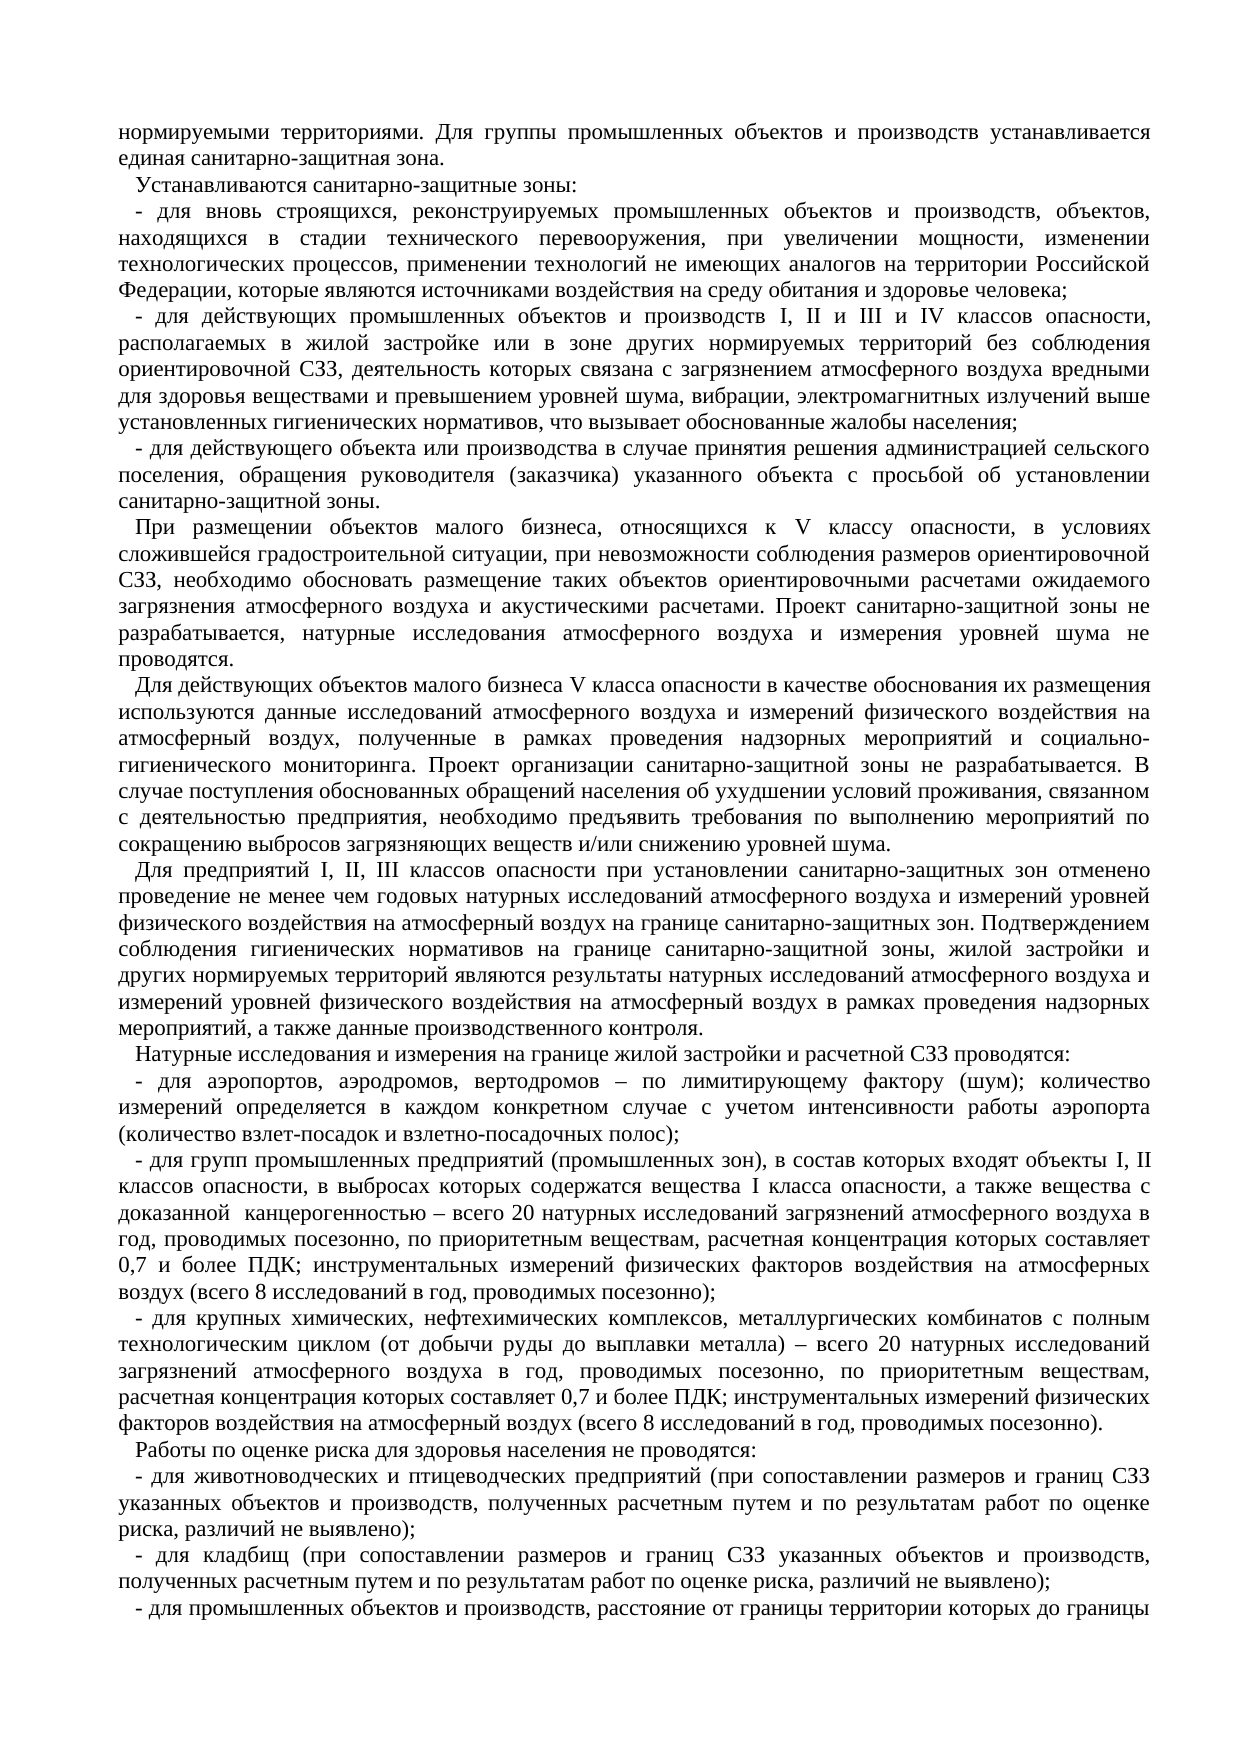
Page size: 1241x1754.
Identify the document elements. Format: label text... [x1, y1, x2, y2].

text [118, 1594, 1152, 1620]
text Устанавливаются санитарно-защитные зоны: [118, 171, 1152, 197]
text - для действующего объекта или производства в случае принятия решения администрацией сельского поселения, обращения руководителя (заказчика) указанного объекта с просьбой об установлении санитарно-защитной зоны. [118, 434, 1152, 513]
text - для аэропортов, аэродромов, вертодромов – по лимитирующему фактору (шум); количество измерений определяется в каждом конкретном случае с учетом интенсивности работы аэропорта (количество взлет-посадок и взлетно-посадочных полос); [118, 1067, 1152, 1146]
text - для вновь строящихся, реконструируемых промышленных объектов и производств, объектов, находящихся в стадии технического перевооружения, при увеличении мощности, изменении технологических процессов, применении технологий не имеющих аналогов на территории Российской Федерации, которые являются источниками воздействия на среду обитания и здоровье человека; [118, 197, 1152, 303]
text Для предприятий I, II, III классов опасности при установлении санитарно-защитных зон отменено проведение не менее чем годовых натурных исследований атмосферного воздуха и измерений уровней физического воздействия на атмосферный воздух на границе санитарно-защитных зон. Подтверждением соблюдения гигиенических нормативов на границе санитарно-защитной зоны, жилой застройки и других нормируемых территорий являются результаты натурных исследований атмосферного воздуха и измерений уровней физического воздействия на атмосферный воздух в рамках проведения надзорных мероприятий, а также данные производственного контроля. [118, 856, 1152, 1041]
text Работы по оценке риска для здоровья населения не проводятся: [118, 1436, 1152, 1462]
text - для действующих промышленных объектов и производств I, II и III и IV классов опасности, располагаемых в жилой застройке или в зоне других нормируемых территорий без соблюдения ориентировочной СЗЗ, деятельность которых связана с загрязнением атмосферного воздуха вредными для здоровья веществами и превышением уровней шума, вибрации, электромагнитных излучений выше установленных гигиенических нормативов, что вызывает обоснованные жалобы населения; [118, 303, 1152, 434]
text Натурные исследования и измерения на границе жилой застройки и расчетной СЗЗ проводятся: [118, 1041, 1152, 1067]
text Для действующих объектов малого бизнеса V класса опасности в качестве обоснования их размещения используются данные исследований атмосферного воздуха и измерений физического воздействия на атмосферный воздух, полученные в рамках проведения надзорных мероприятий и социально-гигиенического мониторинга. Проект организации санитарно-защитной зоны не разрабатывается. В случае поступления обоснованных обращений населения об ухудшении условий проживания, связанном с деятельностью предприятия, необходимо предъявить требования по выполнению мероприятий по сокращению выбросов загрязняющих веществ и/или снижению уровней шума. [118, 672, 1152, 856]
text - для крупных химических, нефтехимических комплексов, металлургических комбинатов с полным технологическим циклом (от добычи руды до выплавки металла) – всего 20 натурных исследований загрязнений атмосферного воздуха в год, проводимых посезонно, по приоритетным веществам, расчетная концентрация которых составляет 0,7 и более ПДК; инструментальных измерений физических факторов воздействия на атмосферный воздух (всего 8 исследований в год, проводимых посезонно). [118, 1304, 1152, 1436]
text - для животноводческих и птицеводческих предприятий (при сопоставлении размеров и границ СЗЗ указанных объектов и производств, полученных расчетным путем и по результатам работ по оценке риска, различий не выявлено); [118, 1462, 1152, 1541]
text - для кладбищ (при сопоставлении размеров и границ СЗЗ указанных объектов и производств, полученных расчетным путем и по результатам работ по оценке риска, различий не выявлено); [118, 1541, 1152, 1594]
text При размещении объектов малого бизнеса, относящихся к V классу опасности, в условиях сложившейся градостроительной ситуации, при невозможности соблюдения размеров ориентировочной СЗЗ, необходимо обосновать размещение таких объектов ориентировочными расчетами ожидаемого загрязнения атмосферного воздуха и акустическими расчетами. Проект санитарно-защитной зоны не разрабатывается, натурные исследования атмосферного воздуха и измерения уровней шума не проводятся. [118, 513, 1152, 672]
text - для групп промышленных предприятий (промышленных зон), в состав которых входят объекты I, II классов опасности, в выбросах которых содержатся вещества I класса опасности, а также вещества с доказанной канцерогенностью – всего 20 натурных исследований загрязнений атмосферного воздуха в год, проводимых посезонно, по приоритетным веществам, расчетная концентрация которых составляет 0,7 и более ПДК; инструментальных измерений физических факторов воздействия на атмосферных воздух (всего 8 исследований в год, проводимых посезонно); [118, 1146, 1152, 1304]
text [118, 118, 1152, 171]
